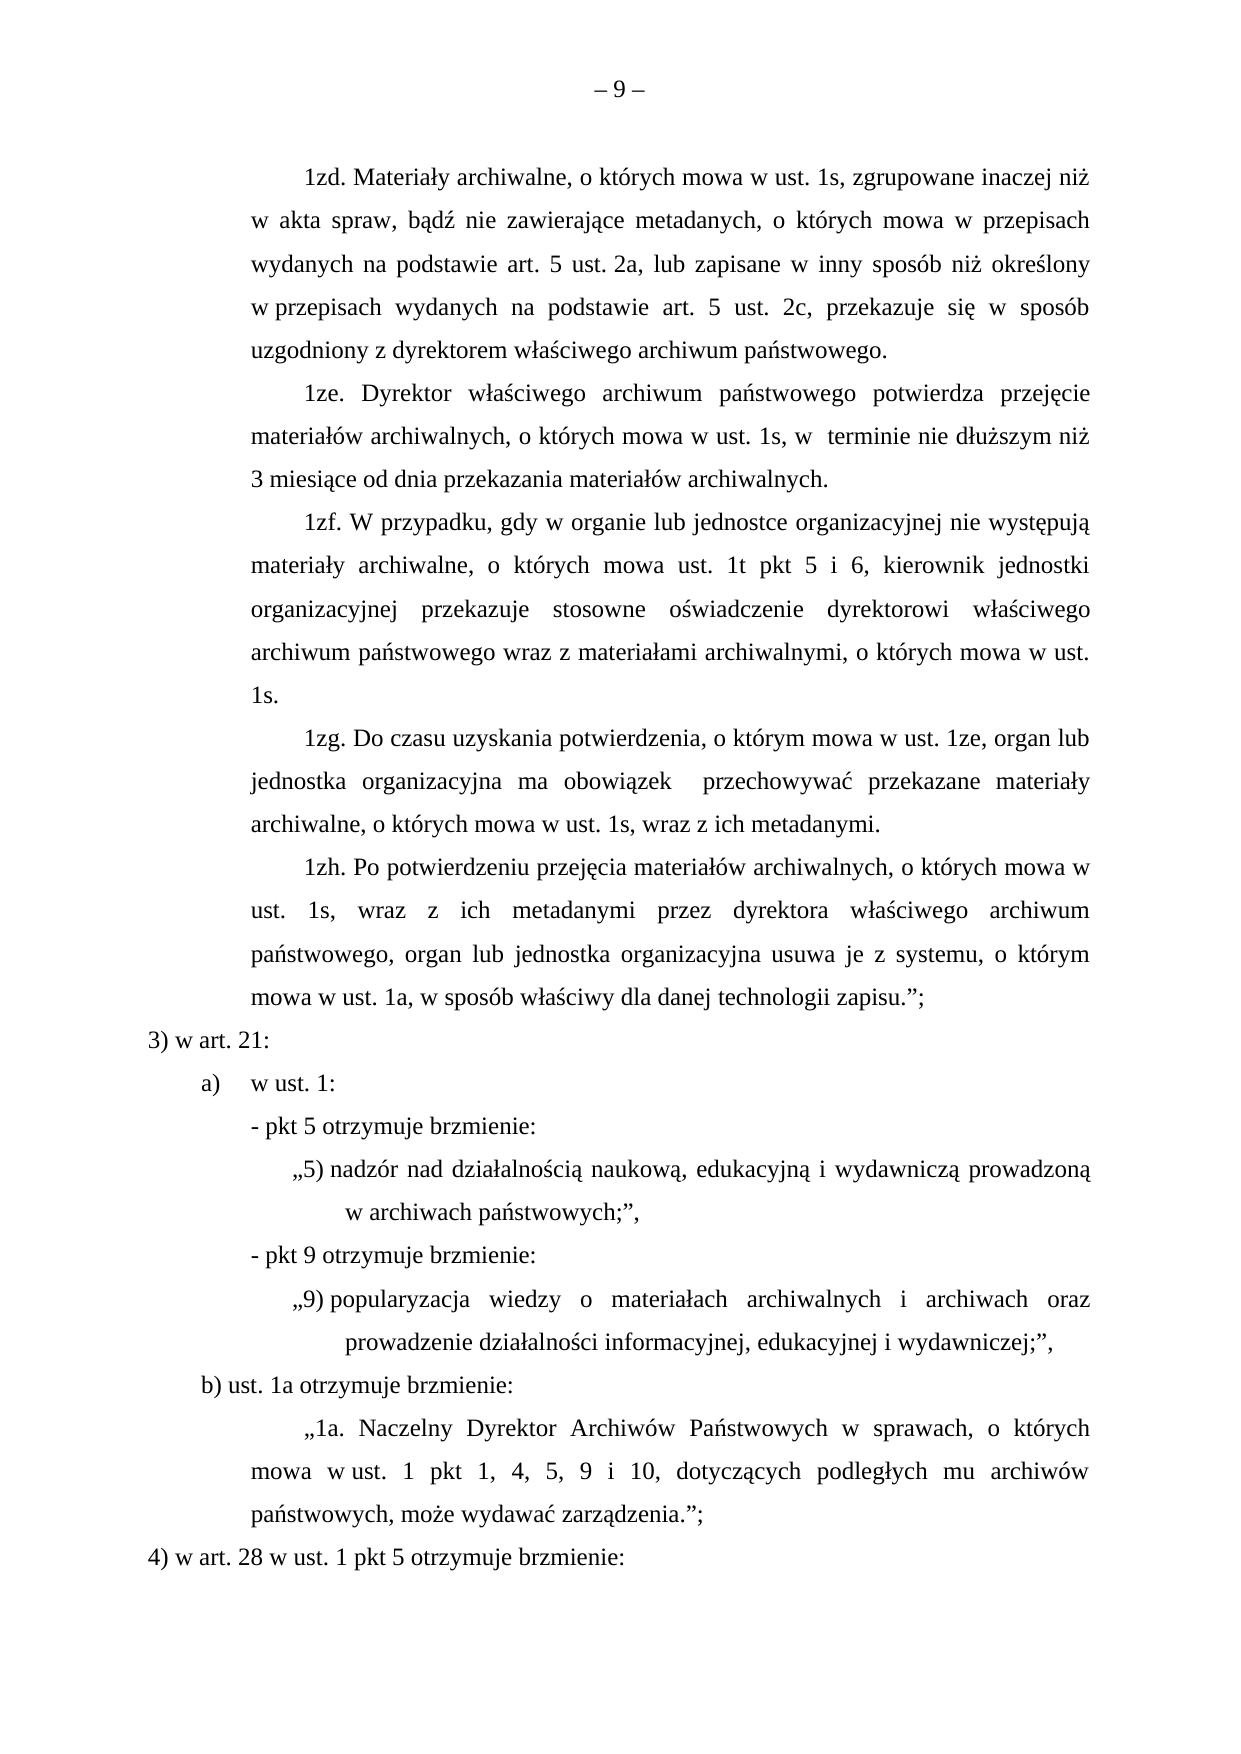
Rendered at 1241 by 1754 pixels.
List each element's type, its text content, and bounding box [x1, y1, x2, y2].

text 1zh. Po potwierdzeniu przejęcia materiałów archiwalnych, o których mowa w ust. 1s, wraz z ich metadanymi przez dyrektora właściwego archiwum państwowego, organ lub jednostka organizacyjna usuwa je z systemu, o którym mowa w ust. 1a, w sposób właściwy dla danej technologii zapisu.”; [251, 852, 1091, 1011]
text - pkt 9 otrzymuje brzmienie: [251, 1241, 1091, 1269]
text 1ze. Dyrektor właściwego archiwum państwowego potwierdza przejęcie materiałów archiwalnych, o których mowa w ust. 1s, w terminie nie dłuższym niż 3 miesiące od dnia przekazania materiałów archiwalnych. [251, 378, 1091, 493]
text 1zg. Do czasu uzyskania potwierdzenia, o którym mowa w ust. 1ze, organ lub jednostka organizacyjna ma obowiązek przechowywać przekazane materiały archiwalne, o których mowa w ust. 1s, wraz z ich metadanymi. [251, 723, 1091, 838]
text 3) w art. 21: [148, 1025, 1091, 1054]
text a) w ust. 1: [201, 1068, 1091, 1097]
text „1a. Naczelny Dyrektor Archiwów Państwowych w sprawach, o których mowa w ust. 1 pkt 1, 4, 5, 9 i 10, dotyczących podległych mu archiwów państwowych, może wydawać zarządzenia.”; [251, 1413, 1091, 1528]
text 1zd. Materiały archiwalne, o których mowa w ust. 1s, zgrupowane inaczej niż w akta spraw, bądź nie zawierające metadanych, o których mowa w przepisach wydanych na podstawie art. 5 ust. 2a, lub zapisane w inny sposób niż określony w przepisach wydanych na podstawie art. 5 ust. 2c, przekazuje się w sposób uzgodniony z dyrektorem właściwego archiwum państwowego. [251, 162, 1091, 364]
text - pkt 5 otrzymuje brzmienie: [251, 1111, 1091, 1140]
text b) ust. 1a otrzymuje brzmienie: [201, 1370, 1091, 1399]
text „5) nadzór nad działalnością naukową, edukacyjną i wydawniczą prowadzoną w archiwach państwowych;”, [292, 1154, 1091, 1226]
text „9) popularyzacja wiedzy o materiałach archiwalnych i archiwach oraz prowadzenie działalności informacyjnej, edukacyjnej i wydawniczej;”, [292, 1284, 1091, 1356]
text 4) w art. 28 w ust. 1 pkt 5 otrzymuje brzmienie: [148, 1542, 1091, 1571]
text 1zf. W przypadku, gdy w organie lub jednostce organizacyjnej nie występują materiały archiwalne, o których mowa ust. 1t pkt 5 i 6, kierownik jednostki organizacyjnej przekazuje stosowne oświadczenie dyrektorowi właściwego archiwum państwowego wraz z materiałami archiwalnymi, o których mowa w ust. 1s. [251, 507, 1091, 709]
